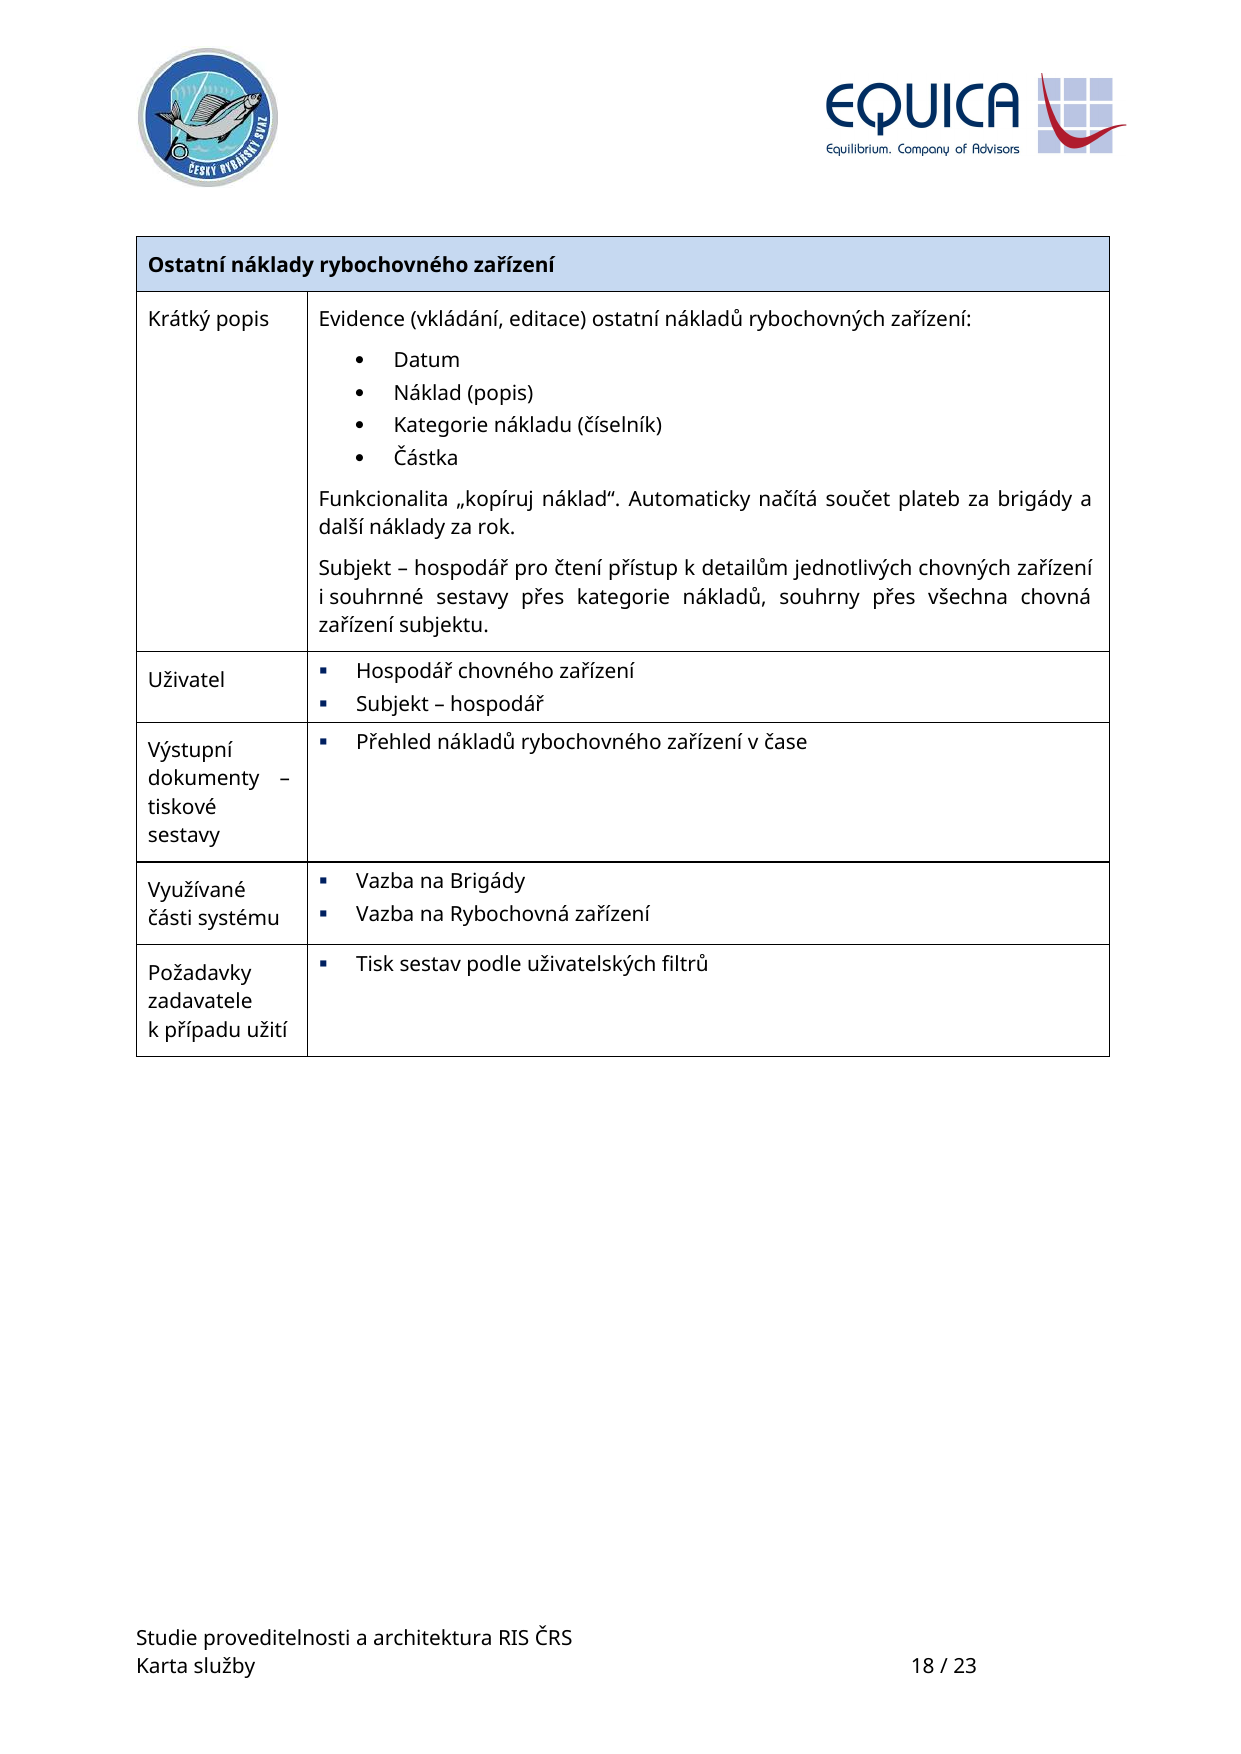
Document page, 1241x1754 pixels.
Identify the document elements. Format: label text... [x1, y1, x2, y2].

table_cell Krátký popis [137, 292, 307, 651]
table_cell Vazba na Brigády Vazba na Rybochovná zařízení [308, 863, 1109, 944]
picture [826, 73, 1127, 156]
table_cell Výstupní dokumenty – tiskové sestavy [137, 723, 307, 861]
table_cell Uživatel [137, 652, 307, 722]
table_cell Využívané části systému [137, 863, 307, 944]
table_cell Požadavky zadavatele k případu užití [137, 945, 307, 1056]
table_cell Evidence (vkládání, editace) ostatní nákladů rybochovných zařízení: Datum Náklad (popis) Kategorie nákladu (číselník) Částka Funkcionalita „kopíruj náklad“. Automaticky načítá součet plateb za brigády a další náklady za rok. Subjekt – hospodář pro čtení přístup k detailům jednotlivých chovných zařízení i souhrnné sestavy přes kategorie nákladů, souhrny přes všechna chovná zařízení subjektu. [308, 292, 1109, 651]
picture [136, 46, 278, 188]
table_cell Hospodář chovného zařízení Subjekt – hospodář [308, 652, 1109, 722]
table_cell Tisk sestav podle uživatelských filtrů [308, 945, 1109, 1056]
table_header Ostatní náklady rybochovného zařízení [137, 237, 1109, 291]
table_cell Přehled nákladů rybochovného zařízení v čase [308, 723, 1109, 861]
